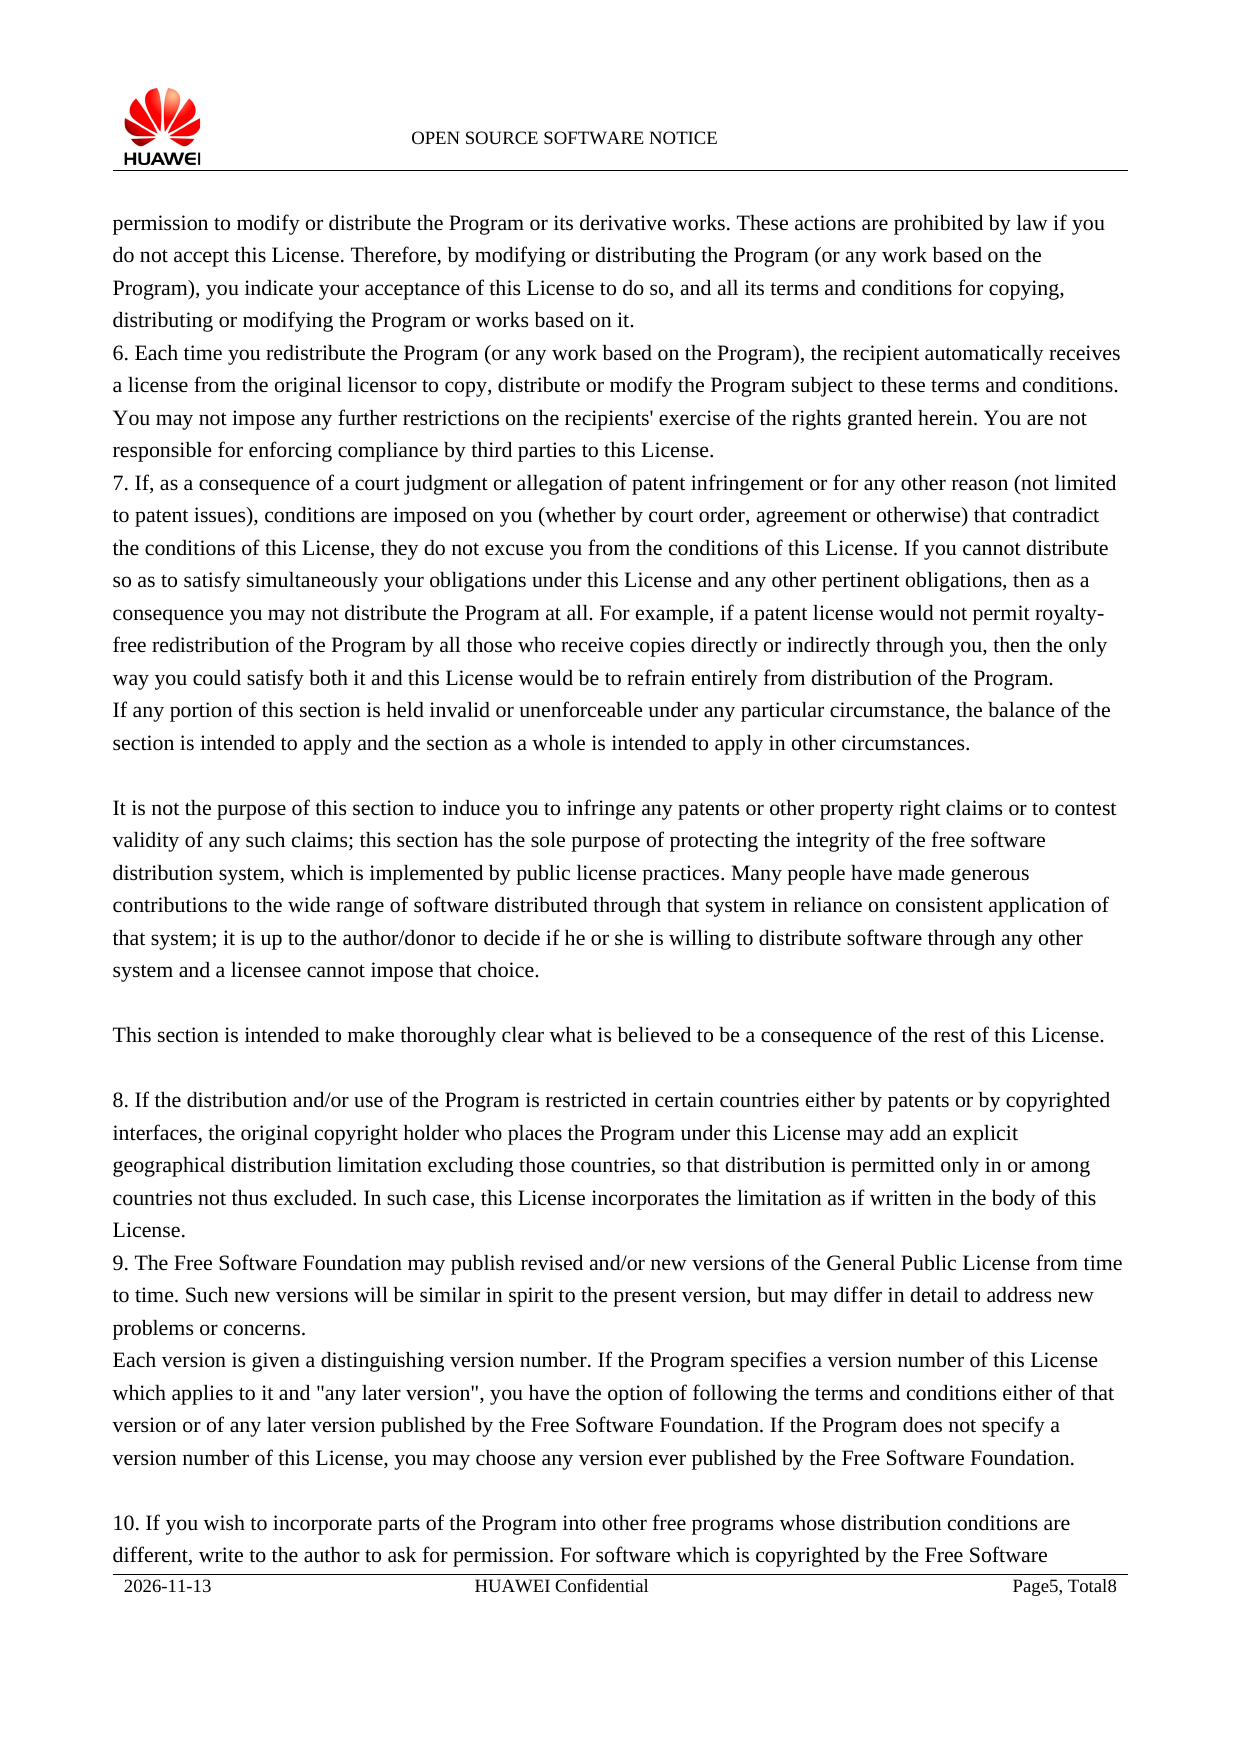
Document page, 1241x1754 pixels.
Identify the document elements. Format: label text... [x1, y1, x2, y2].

picture [124, 88, 201, 165]
